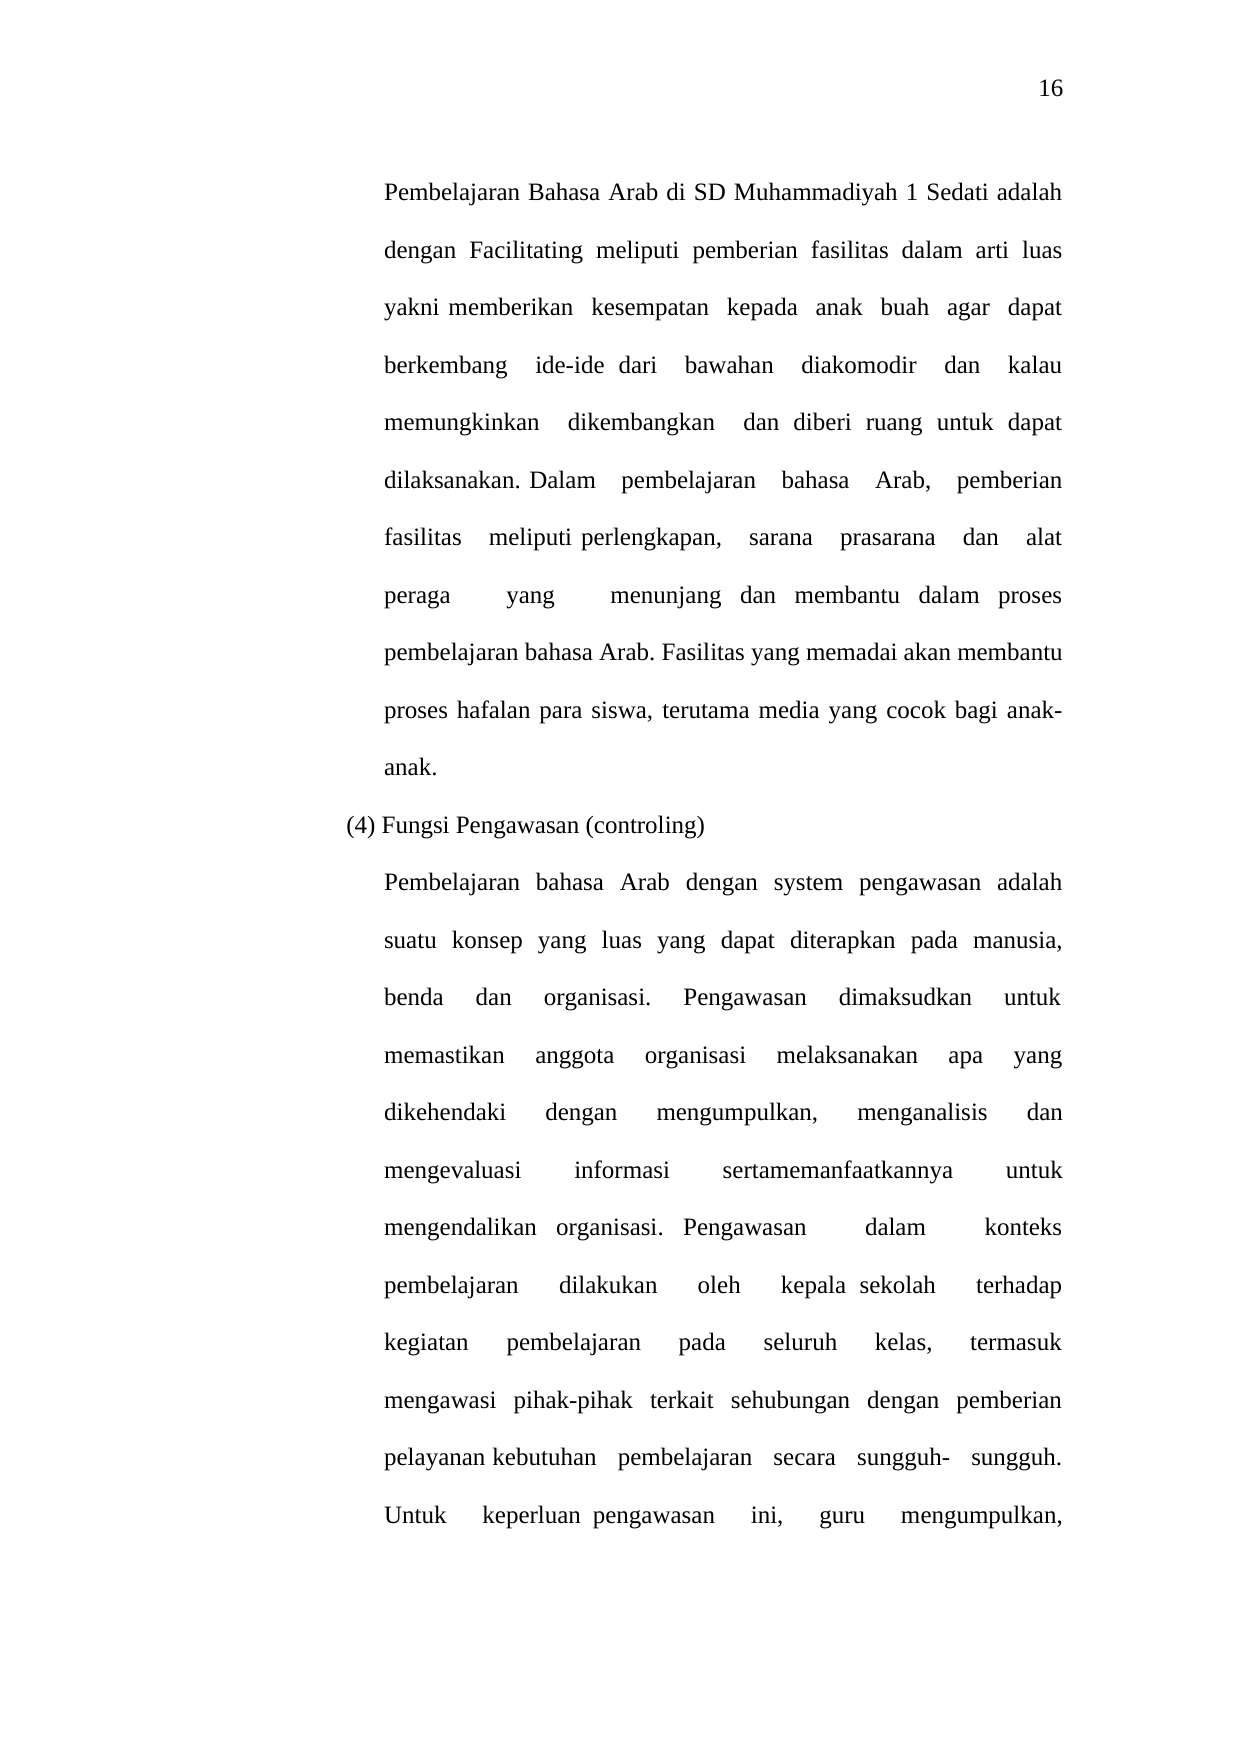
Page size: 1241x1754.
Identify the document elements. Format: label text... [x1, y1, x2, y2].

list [384, 867, 1063, 1528]
list Pembelajaran Bahasa Arab di SD Muhammadiyah 1 Sedati adalah dengan Facilitating meliputi pemberian fasilitas dalam arti luas yakni memberikan kesempatan kepada anak buah agar dapat berkembang ide-ide dari bawahan diakomodir dan kalau memungkinkan dikembangkan dan diberi ruang untuk dapat dilaksanakan. Dalam pembelajaran bahasa Arab, pemberian fasilitas meliputi perlengkapan, sarana prasarana dan alat peraga yang menunjang dan membantu dalam proses pembelajaran bahasa Arab. Fasilitas yang memadai akan membantu proses hafalan para siswa, terutama media yang cocok bagi anak-anak. [384, 177, 1063, 781]
list (4) Fungsi Pengawasan (controling) [340, 810, 1063, 838]
